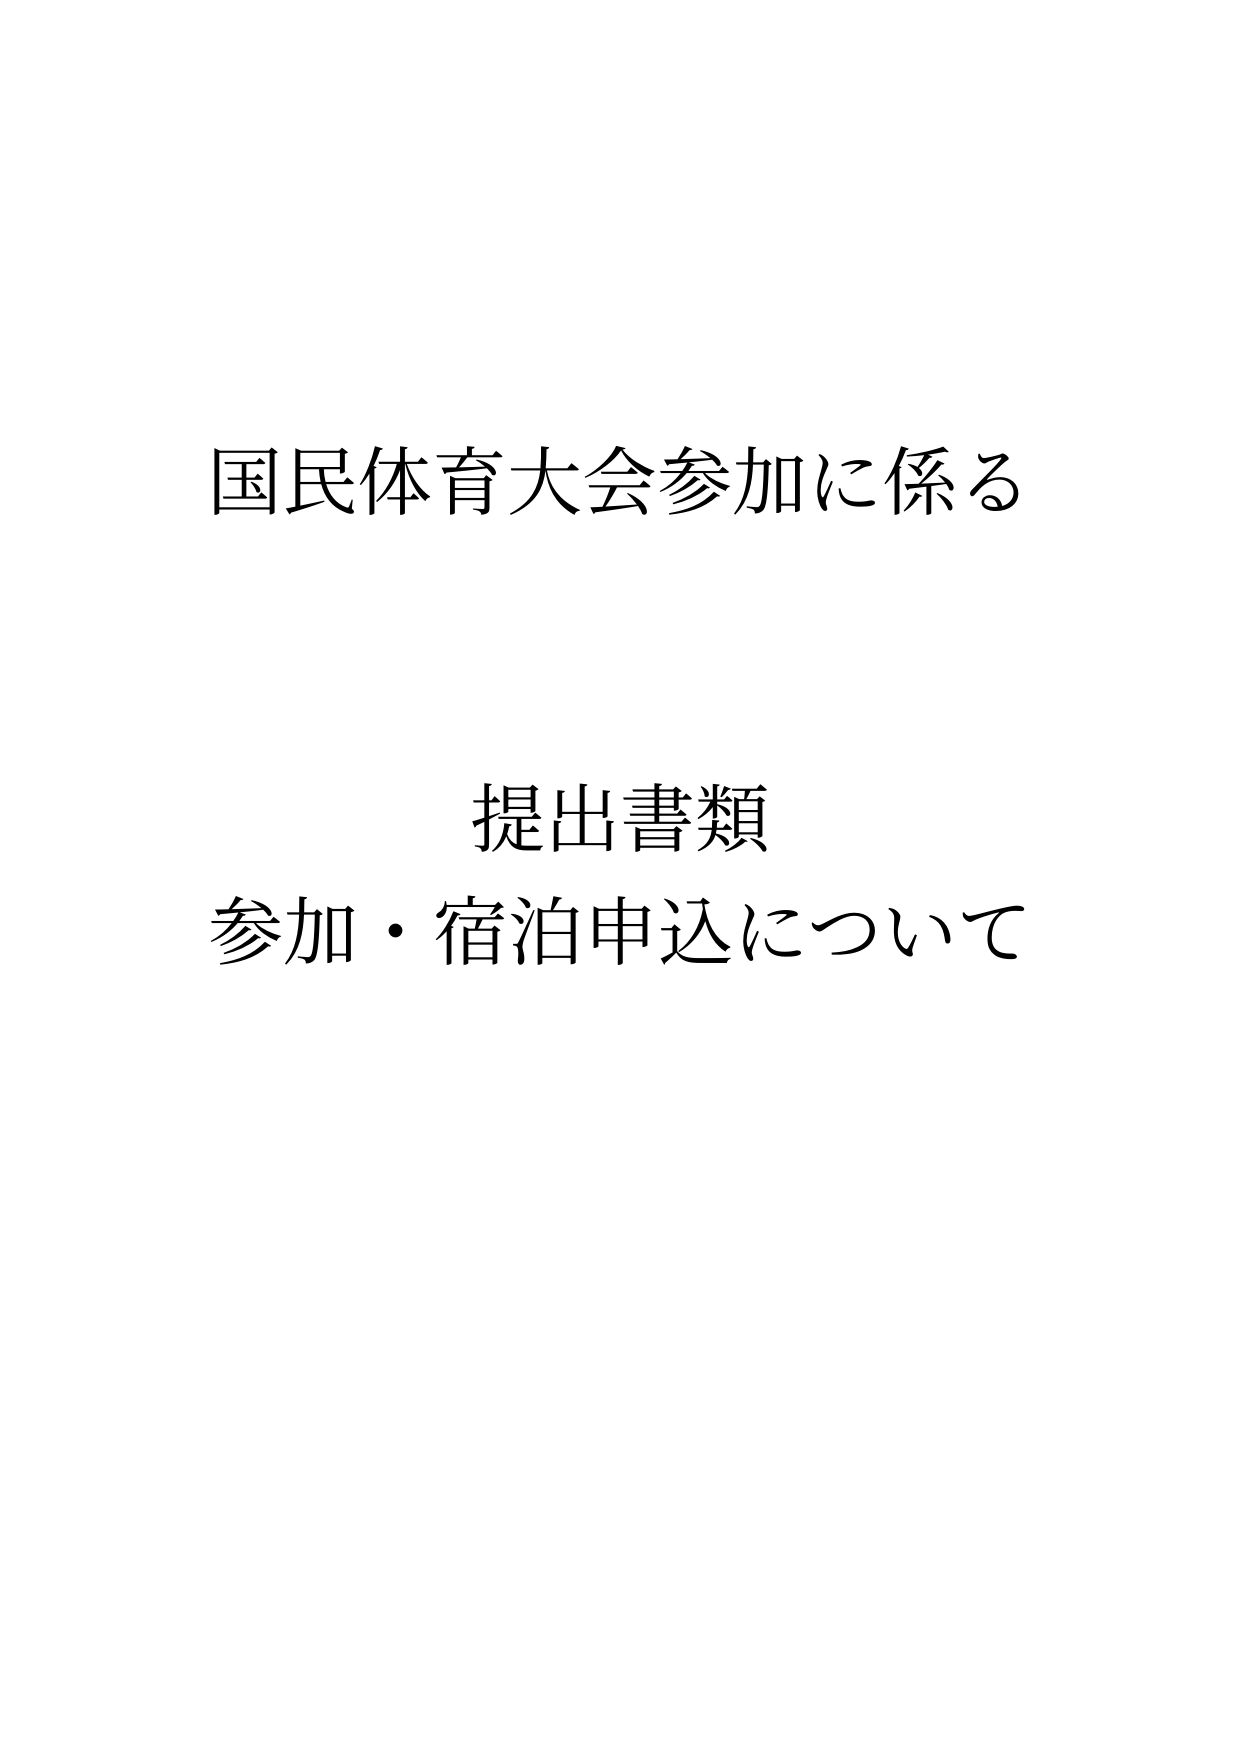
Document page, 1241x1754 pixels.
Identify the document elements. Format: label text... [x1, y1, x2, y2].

text 国民体育大会参加に係る [112, 421, 1128, 533]
text 参加・宿泊申込について [112, 871, 1128, 983]
text 提出書類 [112, 758, 1128, 871]
